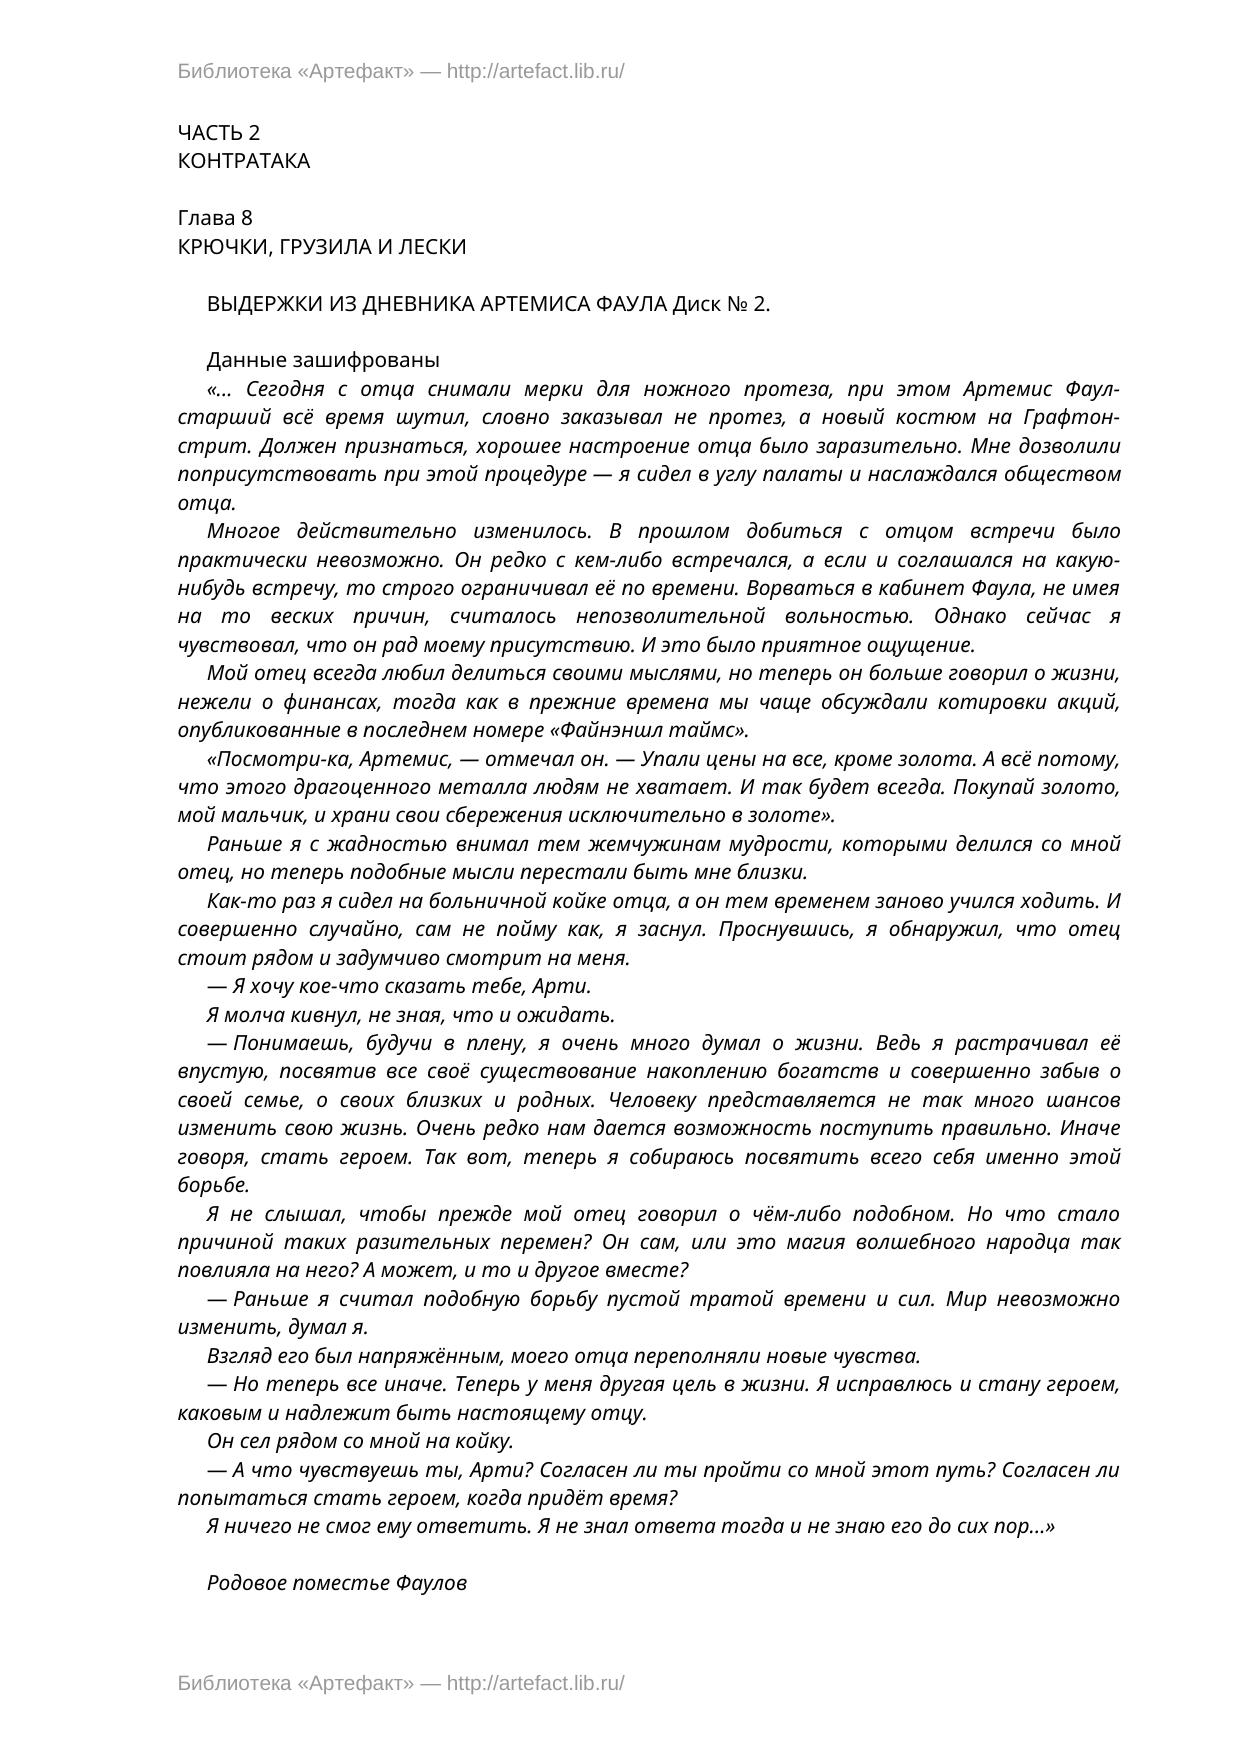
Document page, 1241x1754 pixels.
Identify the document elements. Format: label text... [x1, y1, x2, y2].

text Как-то раз я сидел на больничной койке отца, а он тем временем заново учился ходить. И совершенно случайно, сам не пойму как, я заснул. Проснувшись, я обнаружил, что отец стоит рядом и задумчиво смотрит на меня. [177, 886, 1122, 971]
subtitle КОНТРАТАКА [177, 147, 1122, 175]
text — Раньше я считал подобную борьбу пустой тратой времени и сил. Мир невозможно изменить, думал я. [177, 1284, 1122, 1341]
text Данные зашифрованы [177, 346, 1122, 374]
text Он сел рядом со мной на койку. [177, 1426, 1122, 1455]
text Я ничего не смог ему ответить. Я не знал ответа тогда и не знаю его до сих пор...» [177, 1512, 1122, 1540]
text Взгляд его был напряжённым, моего отца переполняли новые чувства. [177, 1341, 1122, 1369]
text — А что чувствуешь ты, Арти? Согласен ли ты пройти со мной этот путь? Согласен ли попытаться стать героем, когда придёт время? [177, 1455, 1122, 1512]
text Я молча кивнул, не зная, что и ожидать. [177, 1000, 1122, 1028]
text Мой отец всегда любил делиться своими мыслями, но теперь он больше говорил о жизни, нежели о финансах, тогда как в прежние времена мы чаще обсуждали котировки акций, опубликованные в последнем номере «Файнэншл таймс». [177, 658, 1122, 744]
text — Но теперь все иначе. Теперь у меня другая цель в жизни. Я исправлюсь и стану героем, каковым и надлежит быть настоящему отцу. [177, 1369, 1122, 1426]
text Раньше я с жадностью внимал тем жемчужинам мудрости, которыми делился со мной отец, но теперь подобные мысли перестали быть мне близки. [177, 829, 1122, 886]
text — Я хочу кое-что сказать тебе, Арти. [177, 971, 1122, 1000]
subtitle ЧАСТЬ 2 [177, 118, 1122, 147]
text «Посмотри-ка, Артемис, — отмечал он. — Упали цены на все, кроме золота. А всё потому, что этого драгоценного металла людям не хватает. И так будет всегда. Покупай золото, мой мальчик, и храни свои сбережения исключительно в золоте». [177, 744, 1122, 829]
subtitle Глава 8 [177, 203, 1122, 232]
text «... Сегодня с отца снимали мерки для ножного протеза, при этом Артемис Фаул-старший всё время шутил, словно заказывал не протез, а новый костюм на Графтон-стрит. Должен признаться, хорошее настроение отца было заразительно. Мне дозволили поприсутствовать при этой процедуре — я сидел в углу палаты и наслаждался обществом отца. [177, 374, 1122, 516]
text Я не слышал, чтобы прежде мой отец говорил о чём-либо подобном. Но что стало причиной таких разительных перемен? Он сам, или это магия волшебного народца так повлияла на него? А может, и то и другое вместе? [177, 1199, 1122, 1284]
text Родовое поместье Фаулов [177, 1568, 1122, 1597]
subtitle ВЫДЕРЖКИ ИЗ ДНЕВНИКА АРТЕМИСА ФАУЛА Диск № 2. [177, 289, 1122, 317]
subtitle КРЮЧКИ, ГРУЗИЛА И ЛЕСКИ [177, 232, 1122, 260]
text — Понимаешь, будучи в плену, я очень много думал о жизни. Ведь я растрачивал её впустую, посвятив все своё существование накоплению богатств и совершенно забыв о своей семье, о своих близких и родных. Человеку представляется не так много шансов изменить свою жизнь. Очень редко нам дается возможность поступить правильно. Иначе говоря, стать героем. Так вот, теперь я собираюсь посвятить всего себя именно этой борьбе. [177, 1028, 1122, 1199]
text Многое действительно изменилось. В прошлом добиться с отцом встречи было практически невозможно. Он редко с кем-либо встречался, а если и соглашался на какую-нибудь встречу, то строго ограничивал её по времени. Ворваться в кабинет Фаула, не имея на то веских причин, считалось непозволительной вольностью. Однако сейчас я чувствовал, что он рад моему присутствию. И это было приятное ощущение. [177, 516, 1122, 658]
